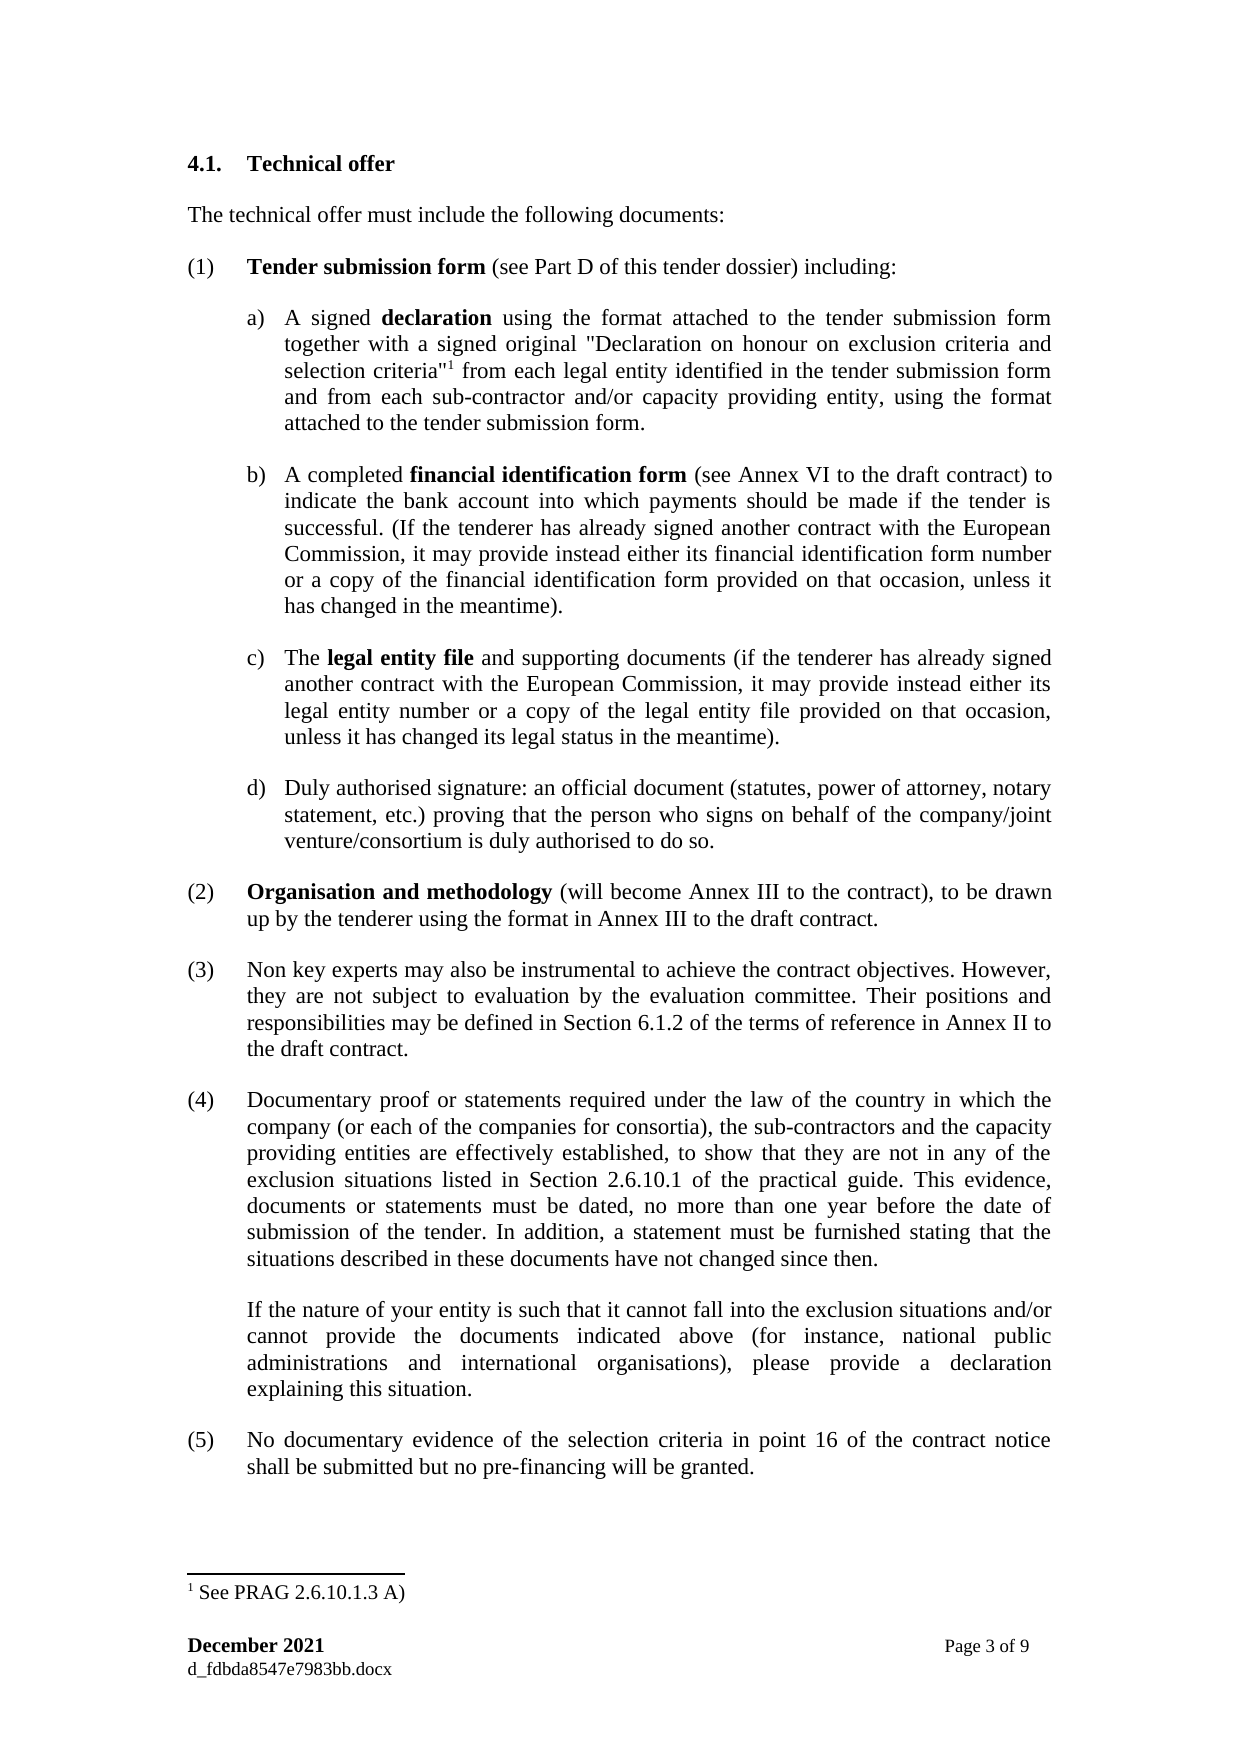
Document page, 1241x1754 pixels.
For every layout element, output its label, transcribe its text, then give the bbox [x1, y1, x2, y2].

list Organisation and methodology (will become Annex III to the contract), to be drawn up by the tenderer using the format in Annex III to the draft contract. [187, 878, 1053, 931]
list Tender submission form (see Part D of this tender dossier) including: [187, 253, 1053, 279]
text If the nature of your entity is such that it cannot fall into the exclusion situations and/or cannot provide the documents indicated above (for instance, national public administrations and international organisations), please provide a declaration explaining this situation. [247, 1296, 1053, 1401]
list A signed declaration using the format attached to the tender submission form together with a signed original "Declaration on honour on exclusion criteria and selection criteria" from each legal entity identified in the tender submission form and from each sub-contractor and/or capacity providing entity, using the format attached to the tender submission form. [247, 304, 1053, 436]
list The legal entity file and supporting documents (if the tenderer has already signed another contract with the European Commission, it may provide instead either its legal entity number or a copy of the legal entity file provided on that occasion, unless it has changed its legal status in the meantime). [247, 644, 1053, 749]
text (3) Non key experts may also be instrumental to achieve the contract objectives. However, they are not subject to evaluation by the evaluation committee. Their positions and responsibilities may be defined in Section 6.1.2 of the terms of reference in Annex II to the draft contract. [187, 956, 1053, 1062]
list Duly authorised signature: an official document (statutes, power of attorney, notary statement, etc.) proving that the person who signs on behalf of the company/joint venture/consortium is duly authorised to do so. [247, 774, 1053, 853]
text The technical offer must include the following documents: [187, 201, 1053, 228]
text 4.1. Technical offer [187, 150, 1053, 176]
list A completed financial identification form (see Annex VI to the draft contract) to indicate the bank account into which payments should be made if the tender is successful. (If the tenderer has already signed another contract with the European Commission, it may provide instead either its financial identification form number or a copy of the financial identification form provided on that occasion, unless it has changed in the meantime). [247, 461, 1053, 619]
text (5) No documentary evidence of the selection criteria in point 16 of the contract notice shall be submitted but no pre-financing will be granted. [187, 1426, 1053, 1479]
text (4) Documentary proof or statements required under the law of the country in which the company (or each of the companies for consortia), the sub-contractors and the capacity providing entities are effectively established, to show that they are not in any of the exclusion situations listed in Section 2.6.10.1 of the practical guide. This evidence, documents or statements must be dated, no more than one year before the date of submission of the tender. In addition, a statement must be furnished stating that the situations described in these documents have not changed since then. [187, 1087, 1053, 1271]
